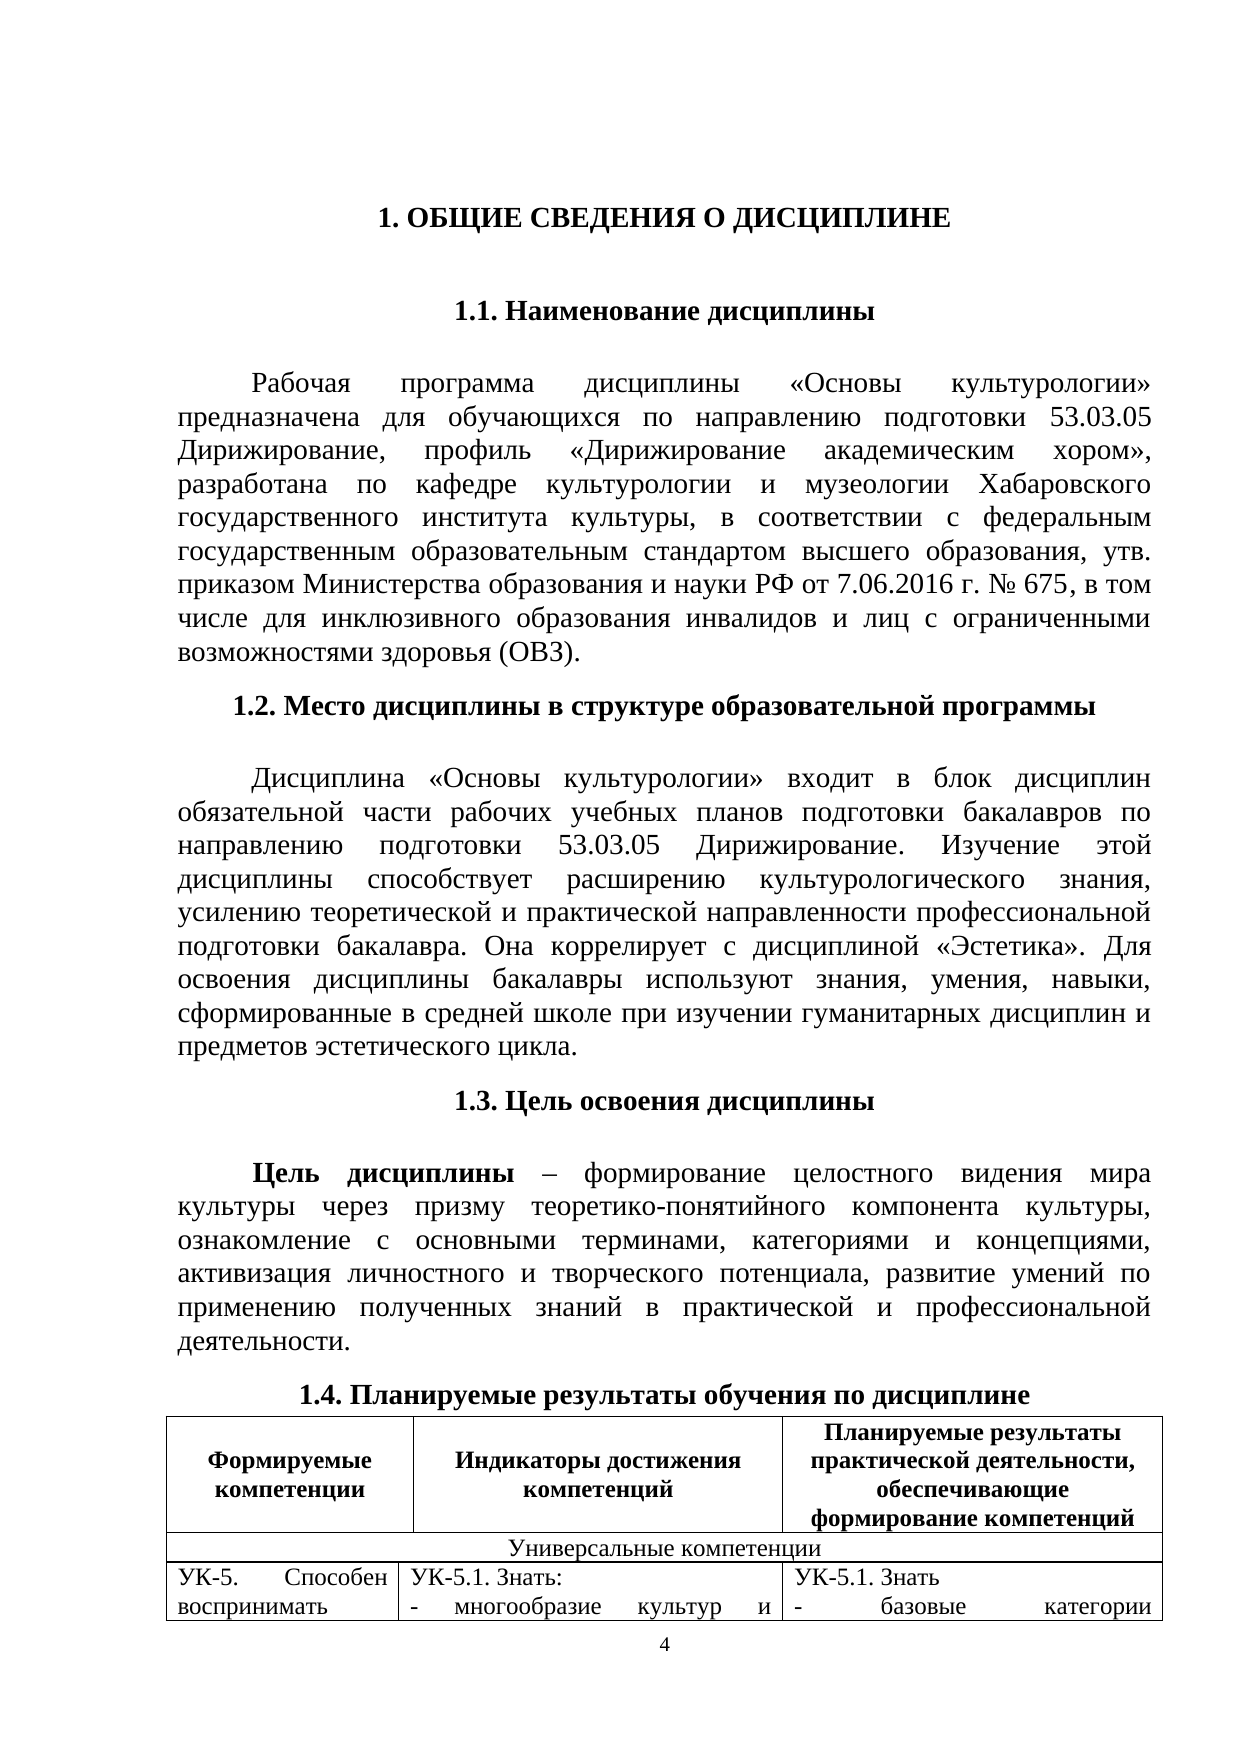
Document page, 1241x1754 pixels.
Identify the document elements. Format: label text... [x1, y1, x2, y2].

table_cell Универсальные компетенции [167, 1533, 1162, 1561]
table_header Индикаторы достижения компетенций [414, 1417, 782, 1532]
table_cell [399, 1563, 782, 1620]
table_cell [167, 1563, 398, 1620]
table_header Формируемые компетенции [167, 1417, 413, 1532]
subtitle 1.1. Наименование дисциплины [177, 293, 1152, 327]
subtitle 1.2. Место дисциплины в структуре образовательной программы [177, 688, 1152, 722]
subtitle 1.3. Цель освоения дисциплины [177, 1083, 1152, 1116]
text Рабочая программа дисциплины «Основы культурологии» предназначена для обучающихся по направлению подготовки 53.03.05 Дирижирование, профиль «Дирижирование академическим хором», разработана по кафедре культурологии и музеологии Хабаровского государственного института культуры, в соответствии с федеральным государственным образовательным стандартом высшего образования, утв. приказом Министерства образования и науки РФ от 7.06.2016 г. № 675, в том числе для инклюзивного образования инвалидов и лиц с ограниченными возможностями здоровья (ОВЗ). [177, 365, 1152, 667]
table_header Планируемые результаты практической деятельности, обеспечивающие формирование компетенций [783, 1417, 1162, 1532]
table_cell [783, 1563, 1162, 1620]
text Цель дисциплины – формирование целостного видения мира культуры через призму теоретико-понятийного компонента культуры, ознакомление с основными терминами, категориями и концепциями, активизация личностного и творческого потенциала, развитие умений по применению полученных знаний в практической и профессиональной деятельности. [177, 1155, 1152, 1356]
subtitle 1. ОБЩИЕ СВЕДЕНИЯ О ДИСЦИПЛИНЕ [177, 200, 1152, 234]
subtitle 1.4. Планируемые результаты обучения по дисциплине [177, 1377, 1152, 1411]
text Дисциплина «Основы культурологии» входит в блок дисциплин обязательной части рабочих учебных планов подготовки бакалавров по направлению подготовки 53.03.05 Дирижирование. Изучение этой дисциплины способствует расширению культурологического знания, усилению теоретической и практической направленности профессиональной подготовки бакалавра. Она коррелирует с дисциплиной «Эстетика». Для освоения дисциплины бакалавры используют знания, умения, навыки, сформированные в средней школе при изучении гуманитарных дисциплин и предметов эстетического цикла. [177, 760, 1152, 1062]
